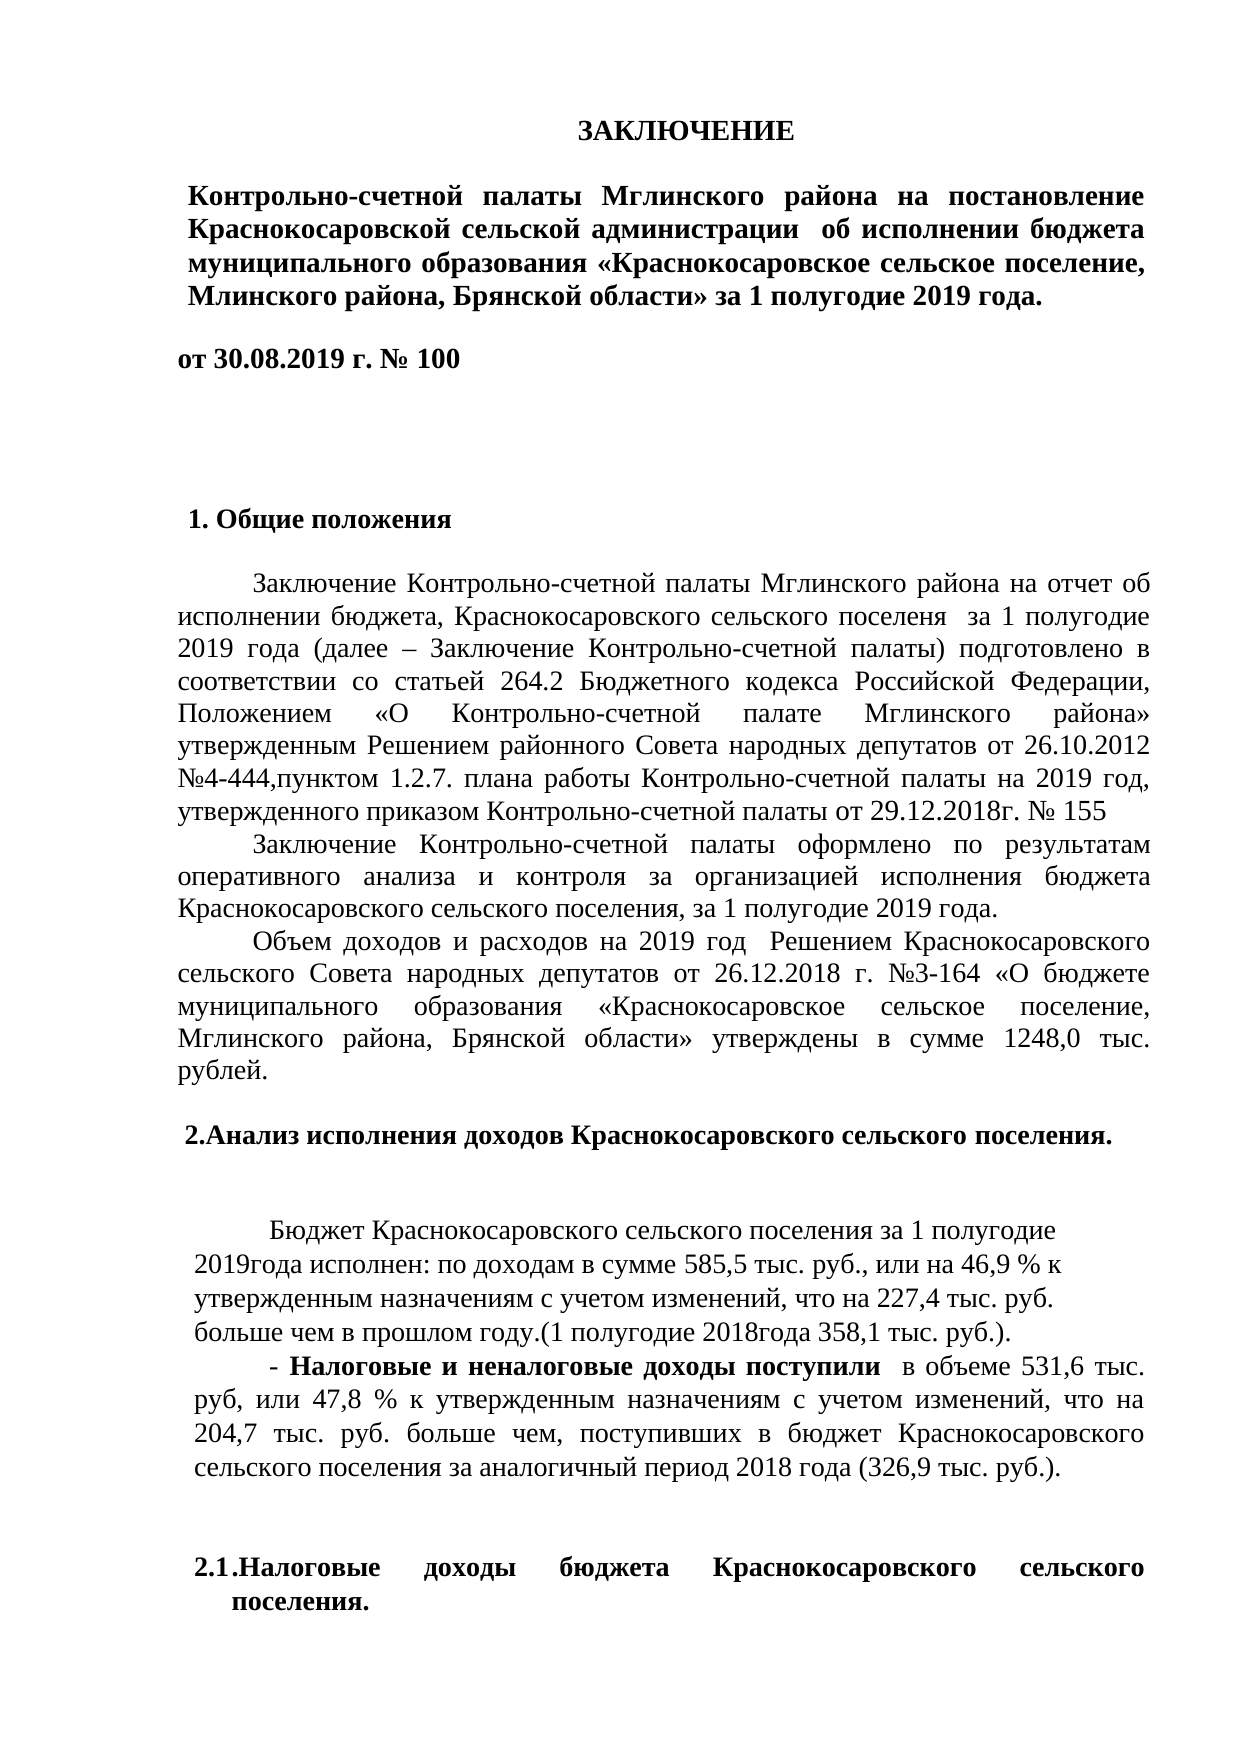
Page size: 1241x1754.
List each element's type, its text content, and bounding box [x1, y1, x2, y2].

text от 30.08.2019 г. № 100 [177, 342, 1152, 375]
text Заключение Контрольно-счетной палаты Мглинского района на отчет об исполнении бюджета, Краснокосаровского сельского поселеня за 1 полугодие 2019 года (далее – Заключение Контрольно-счетной палаты) подготовлено в соответствии со статьей 264.2 Бюджетного кодекса Российской Федерации, Положением «О Контрольно-счетной палате Мглинского района» утвержденным Решением районного Совета народных депутатов от №4-444,пунктом 1.2.7. плана работы Контрольно-счетной палаты на 2019 год, утвержденного приказом Контрольно-счетной палаты от г. № 155 [177, 566, 1152, 827]
text 1. Общие положения [188, 506, 1152, 534]
list Налоговые и неналоговые доходы поступили в объеме 531,6 тыс. руб, или 47,8 % к утвержденным назначениям с учетом изменений, что на 204,7 тыс. руб. больше чем, поступивших в бюджет Краснокосаровского сельского поселения за аналогичный период 2018 года (326,9 тыс. руб.). [194, 1348, 1145, 1483]
text Заключение Контрольно-счетной палаты оформлено по результатам оперативного анализа и контроля за организацией исполнения бюджета Краснокосаровского сельского поселения, за 1 полугодие 2019 года. [177, 827, 1152, 924]
text Объем доходов и расходов на 2019 год Решением Краснокосаровского сельского Совета народных депутатов от г. №3-164 «О бюджете муниципального образования «Краснокосаровское сельское поселение, Мглинского района, Брянской области» утверждены в сумме 1248,0 тыс. рублей. [177, 924, 1152, 1086]
text 2.Анализ исполнения доходов Краснокосаровского сельского поселения. [177, 1118, 1152, 1151]
text ЗАКЛЮЧЕНИЕ [577, 118, 1152, 146]
text Бюджет Краснокосаровского сельского поселения за 1 полугодие 2019года исполнен: по доходам в сумме 585,5 тыс. руб., или на 46,9 % к утвержденным назначениям с учетом изменений, что на 227,4 тыс. руб. больше чем в прошлом году.(1 полугодие 2018года 358,1 тыс. руб.). [194, 1213, 1145, 1348]
text Контрольно-счетной палаты Мглинского района на постановление Краснокосаровской сельской администрации об исполнении бюджета муниципального образования «Краснокосаровское сельское поселение, Млинского района, Брянской области» за 1 полугодие 2019 года. [188, 178, 1145, 312]
list .Налоговые доходы бюджета Краснокосаровского сельского поселения. [194, 1550, 1145, 1617]
